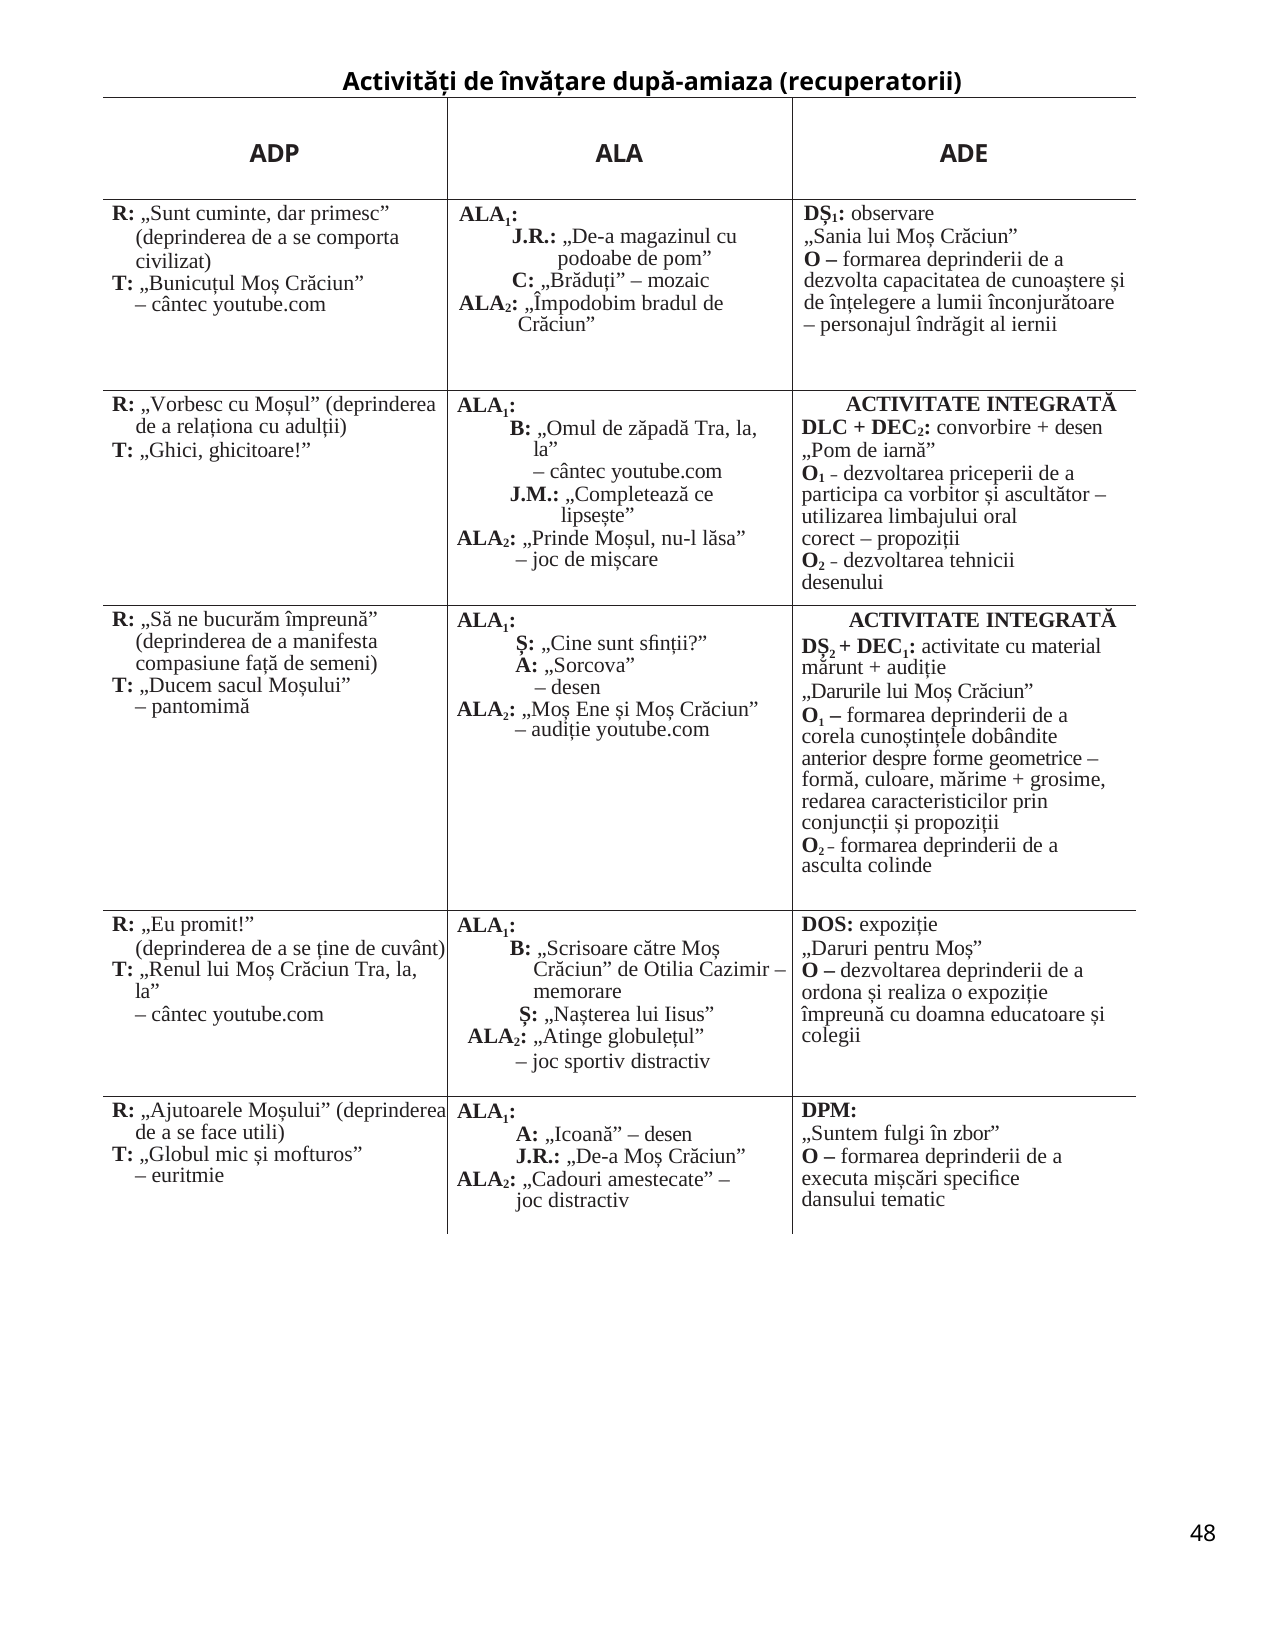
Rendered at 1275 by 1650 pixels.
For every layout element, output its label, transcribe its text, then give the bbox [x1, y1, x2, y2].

table_cell ACTIVITATE INTEGRATĂ DȘ2 + DEC1: activitate cu material mărunt + audiție „Darurile lui Moș Crăciun” O1 – formarea deprinderii de a corela cunoștințele dobândite anterior despre forme geometrice – formă, culoare, mărime + grosime, redarea caracteristicilor prin conjuncții și propoziții O2 ˗ formarea deprinderii de a asculta colinde [793, 606, 1136, 910]
table_cell R: „Ajutoarele Moșului” (deprinderea de a se face utili) T: „Globul mic și mofturos” – euritmie [103, 1097, 447, 1234]
table_cell R: „Eu promit!” (deprinderea de a se ține de cuvânt) T: „Renul lui Moș Crăciun Tra, la, la” – cântec youtube.com [103, 911, 447, 1096]
table_cell ALA1: J.R.: „De-a magazinul cu podoabe de pom” C: „Brăduți” – mozaic ALA2: „Împodobim bradul de Crăciun” [448, 200, 792, 390]
table_cell DȘ1: observare „Sania lui Moș Crăciun” O – formarea deprinderii de a dezvolta capacitatea de cunoaștere și de înțelegere a lumii înconjurătoare – personajul îndrăgit al iernii [793, 200, 1136, 390]
table_cell R: „Sunt cuminte, dar primesc” (deprinderea de a se comporta civilizat) T: „Bunicuțul Moș Crăciun” – cântec youtube.com [103, 200, 447, 390]
table_cell ALA1: Ș: „Cine sunt sﬁnții?” A: „Sorcova” – desen ALA2: „Moș Ene și Moș Crăciun” – audiție youtube.com [448, 606, 792, 910]
table_header ADE [793, 98, 1136, 198]
table_cell ALA1: A: „Icoană” – desen J.R.: „De-a Moș Crăciun” ALA2: „Cadouri amestecate” – joc distractiv [448, 1097, 792, 1234]
text Activități de învățare după-amiaza (recuperatorii) [89, 63, 1216, 97]
table_cell R: „Vorbesc cu Moșul” (deprinderea de a relaționa cu adulții) T: „Ghici, ghicitoare!” [103, 391, 447, 605]
table_cell DOS: expoziție „Daruri pentru Moș” O – dezvoltarea deprinderii de a ordona și realiza o expoziție împreună cu doamna educatoare și colegii [793, 911, 1136, 1096]
table_cell DPM: „Suntem fulgi în zbor” O – formarea deprinderii de a executa mișcări speciﬁce dansului tematic [793, 1097, 1136, 1234]
table_cell ACTIVITATE INTEGRATĂ DLC + DEC2: convorbire + desen „Pom de iarnă” O1 ˗ dezvoltarea priceperii de a participa ca vorbitor și ascultător – utilizarea limbajului oral corect – propoziții O2 ˗ dezvoltarea tehnicii desenului [793, 391, 1136, 605]
table_cell R: „Să ne bucurăm împreună” (deprinderea de a manifesta compasiune față de semeni) T: „Ducem sacul Moșului” – pantomimă [103, 606, 447, 910]
table_cell ALA1: B: „Omul de zăpadă Tra, la, la” – cântec youtube.com J.M.: „Completează ce lipsește” ALA2: „Prinde Moșul, nu-l lăsa” – joc de mișcare [448, 391, 792, 605]
table_cell ALA1: B: „Scrisoare către Moș Crăciun” de Otilia Cazimir – memorare Ș: „Nașterea lui Iisus” ALA2: „Atinge globulețul” – joc sportiv distractiv [448, 911, 792, 1096]
table_header ADP [103, 98, 447, 198]
table_header ALA [448, 98, 792, 198]
